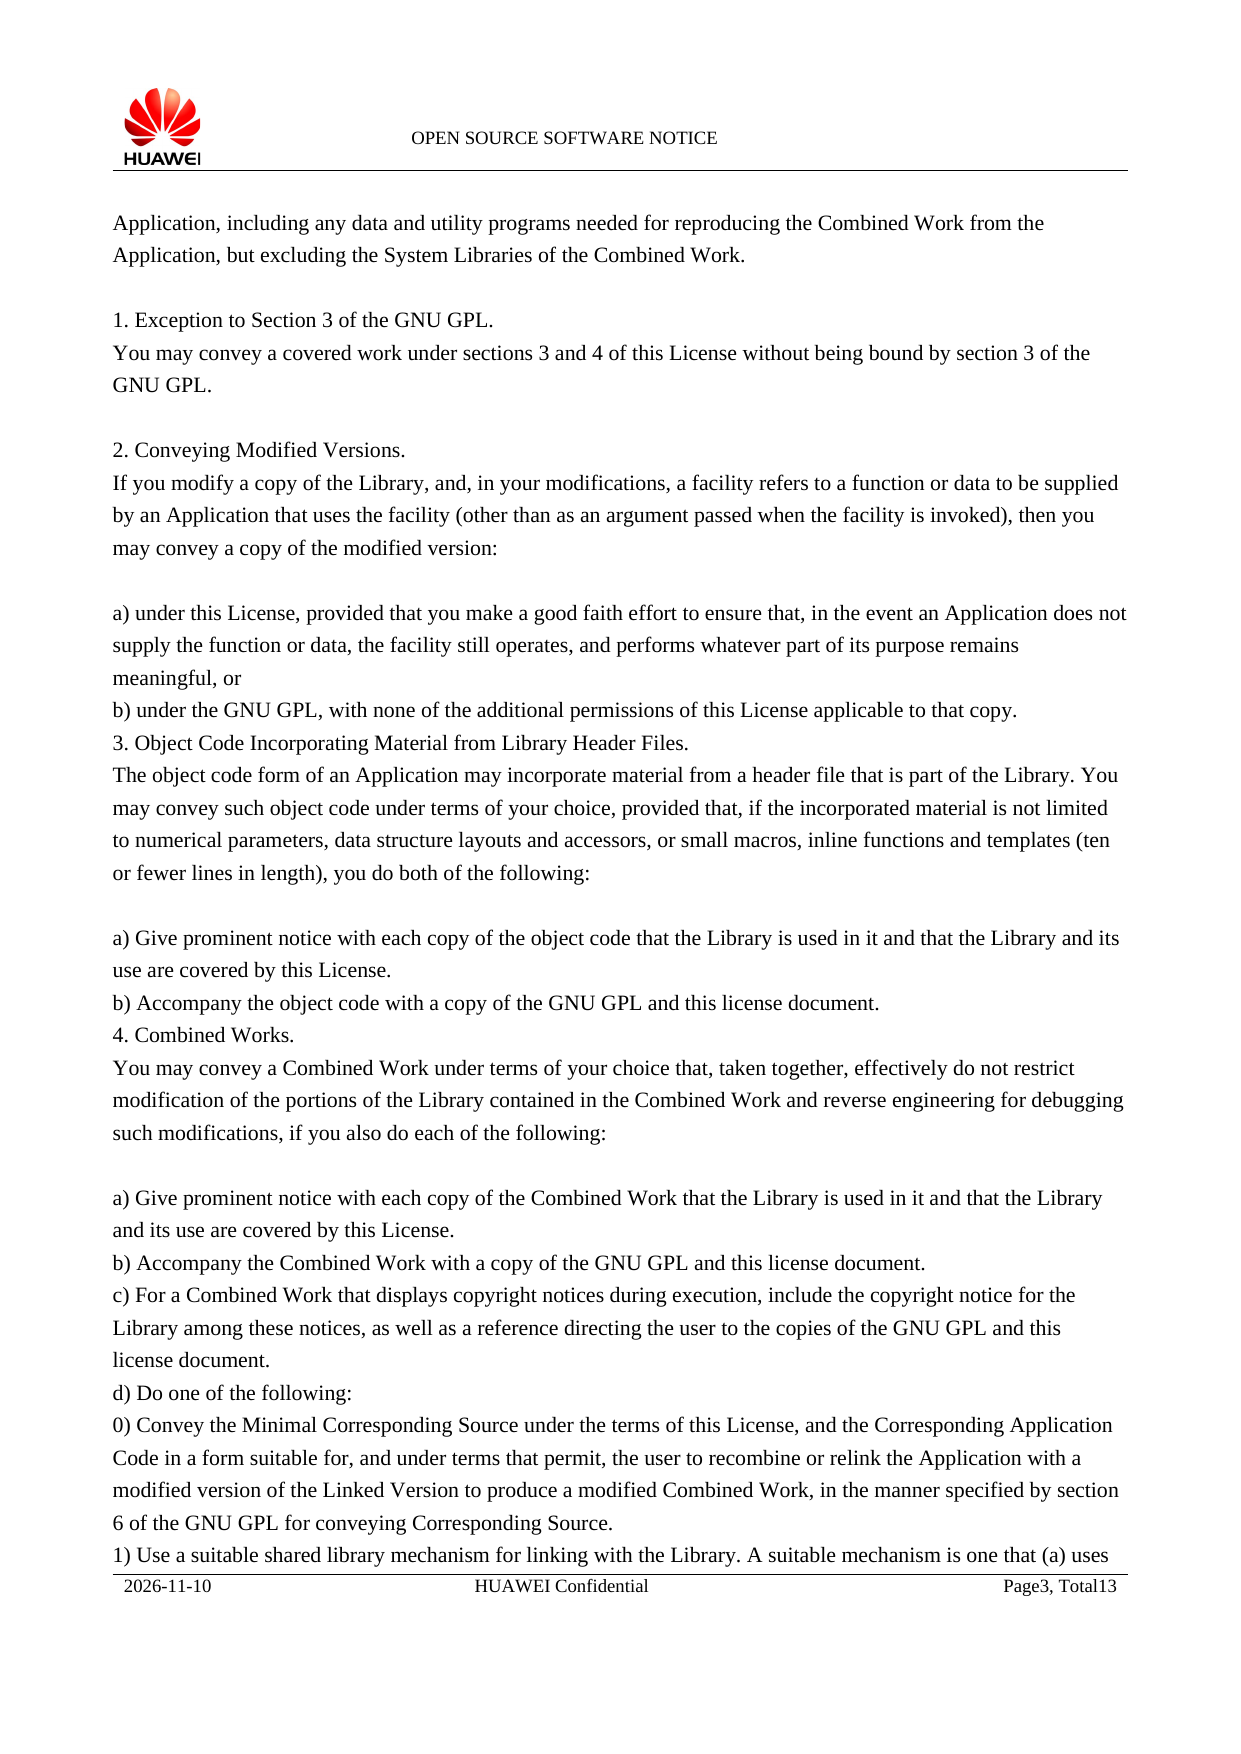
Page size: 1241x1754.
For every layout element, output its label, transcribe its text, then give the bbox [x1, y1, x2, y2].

picture [124, 88, 201, 165]
